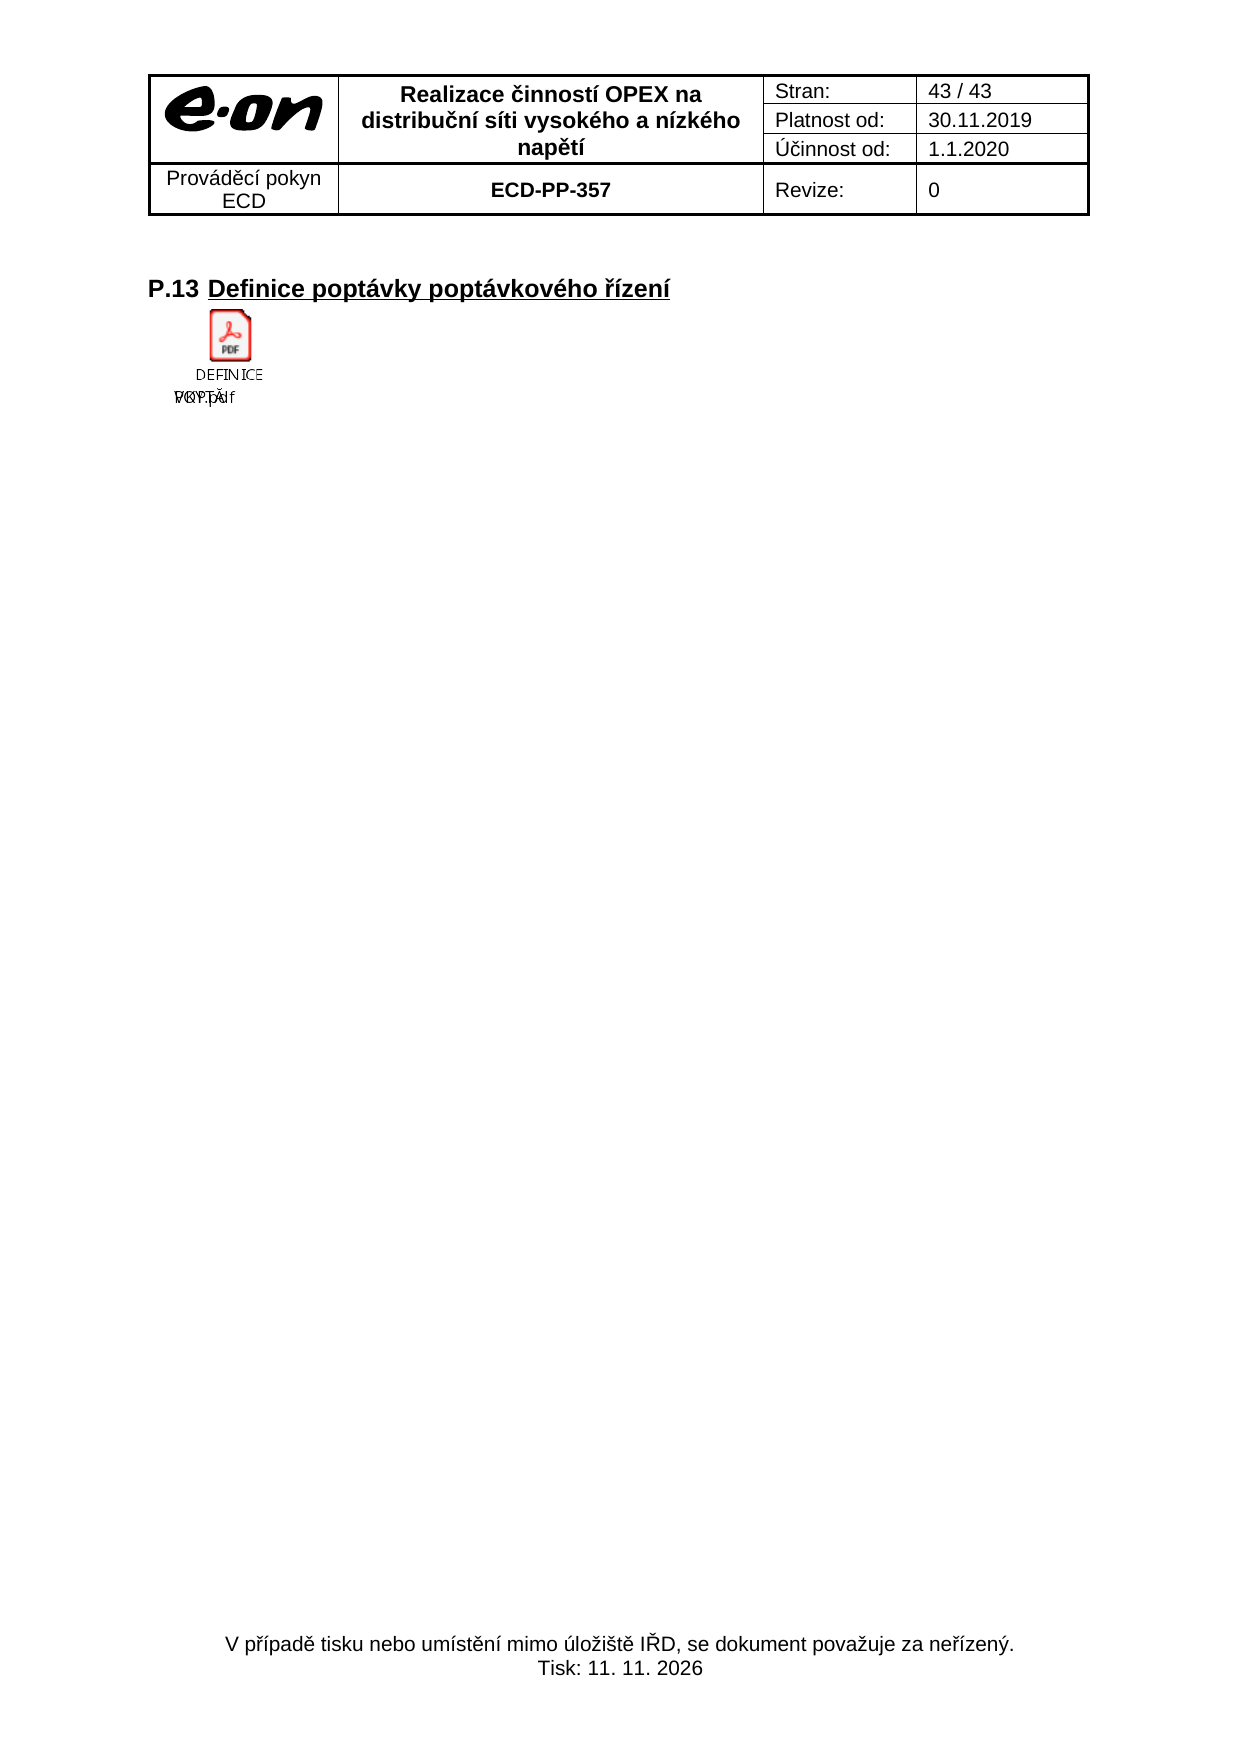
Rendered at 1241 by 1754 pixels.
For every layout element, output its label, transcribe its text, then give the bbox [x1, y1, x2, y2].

text Definice poptávky poptávkového řízení [148, 274, 1092, 302]
